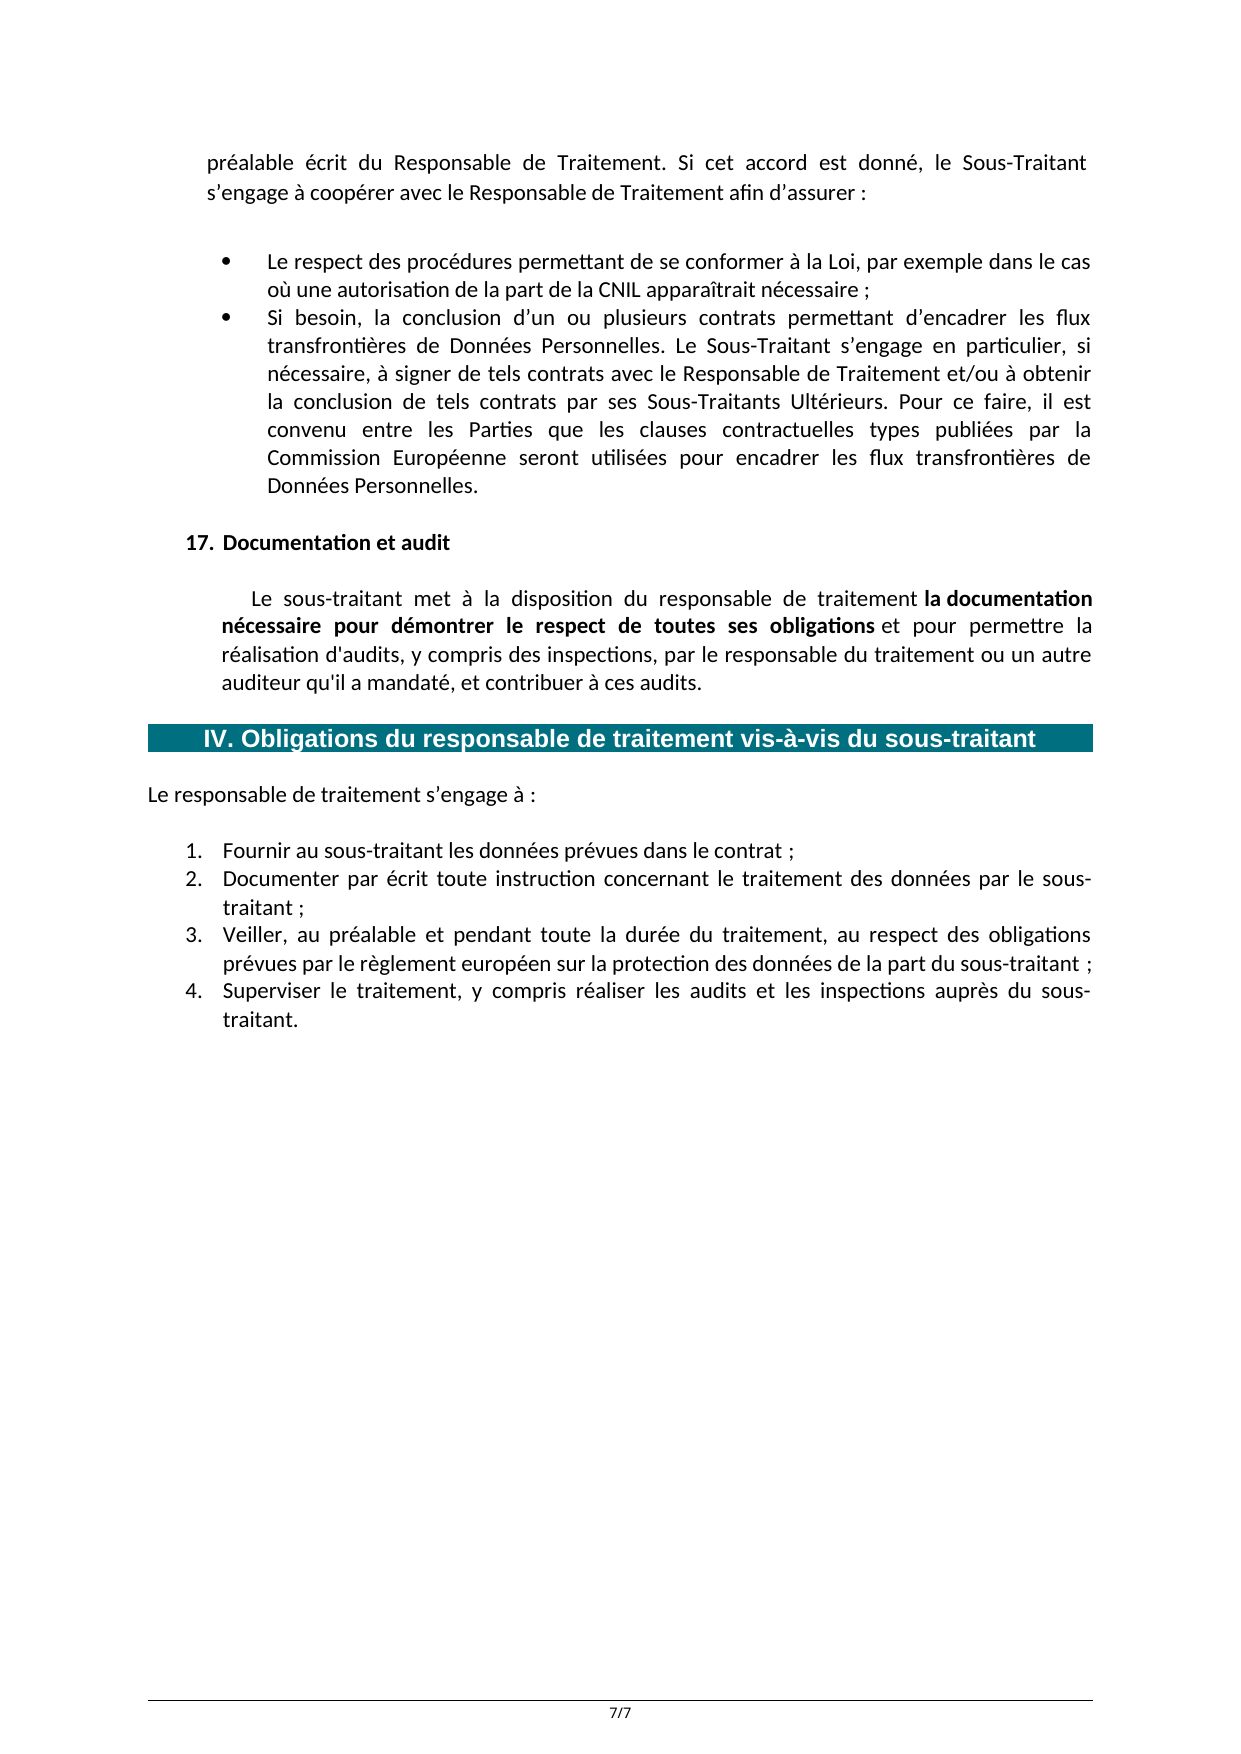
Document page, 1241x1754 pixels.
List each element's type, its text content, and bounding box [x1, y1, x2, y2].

list Fournir au sous-traitant les données prévues dans le contrat ; [185, 837, 1093, 864]
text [207, 148, 1088, 206]
list Documentation et audit [185, 528, 1093, 556]
list Si besoin, la conclusion d’un ou plusieurs contrats permettant d’encadrer les flux transfrontières de Données Personnelles. Le Sous-Traitant s’engage en particulier, si nécessaire, à signer de tels contrats avec le Responsable de Traitement et/ou à obtenir la conclusion de tels contrats par ses Sous-Traitants Ultérieurs. Pour ce faire, il est convenu entre les Parties que les clauses contractuelles types publiées par la Commission Européenne seront utilisées pour encadrer les flux transfrontières de Données Personnelles. [222, 303, 1093, 499]
list Veiller, au préalable et pendant toute la durée du traitement, au respect des obligations prévues par le règlement européen sur la protection des données de la part du sous-traitant ; [185, 921, 1093, 977]
text Le sous-traitant met à la disposition du responsable de traitement la documentation nécessaire pour démontrer le respect de toutes ses obligations et pour permettre la réalisation d'audits, y compris des inspections, par le responsable du traitement ou un autre auditeur qu'il a mandaté, et contribuer à ces audits. [221, 584, 1093, 696]
list Le respect des procédures permettant de se conformer à la Loi, par exemple dans le cas où une autorisation de la part de la CNIL apparaîtrait nécessaire ; [222, 247, 1093, 303]
list Superviser le traitement, y compris réaliser les audits et les inspections auprès du sous-traitant. [185, 977, 1093, 1033]
list Documenter par écrit toute instruction concernant le traitement des données par le sous-traitant ; [185, 864, 1093, 921]
text IV. Obligations du responsable de traitement vis-à-vis du sous-traitant [148, 724, 1093, 752]
text Le responsable de traitement s’engage à : [148, 781, 1093, 808]
